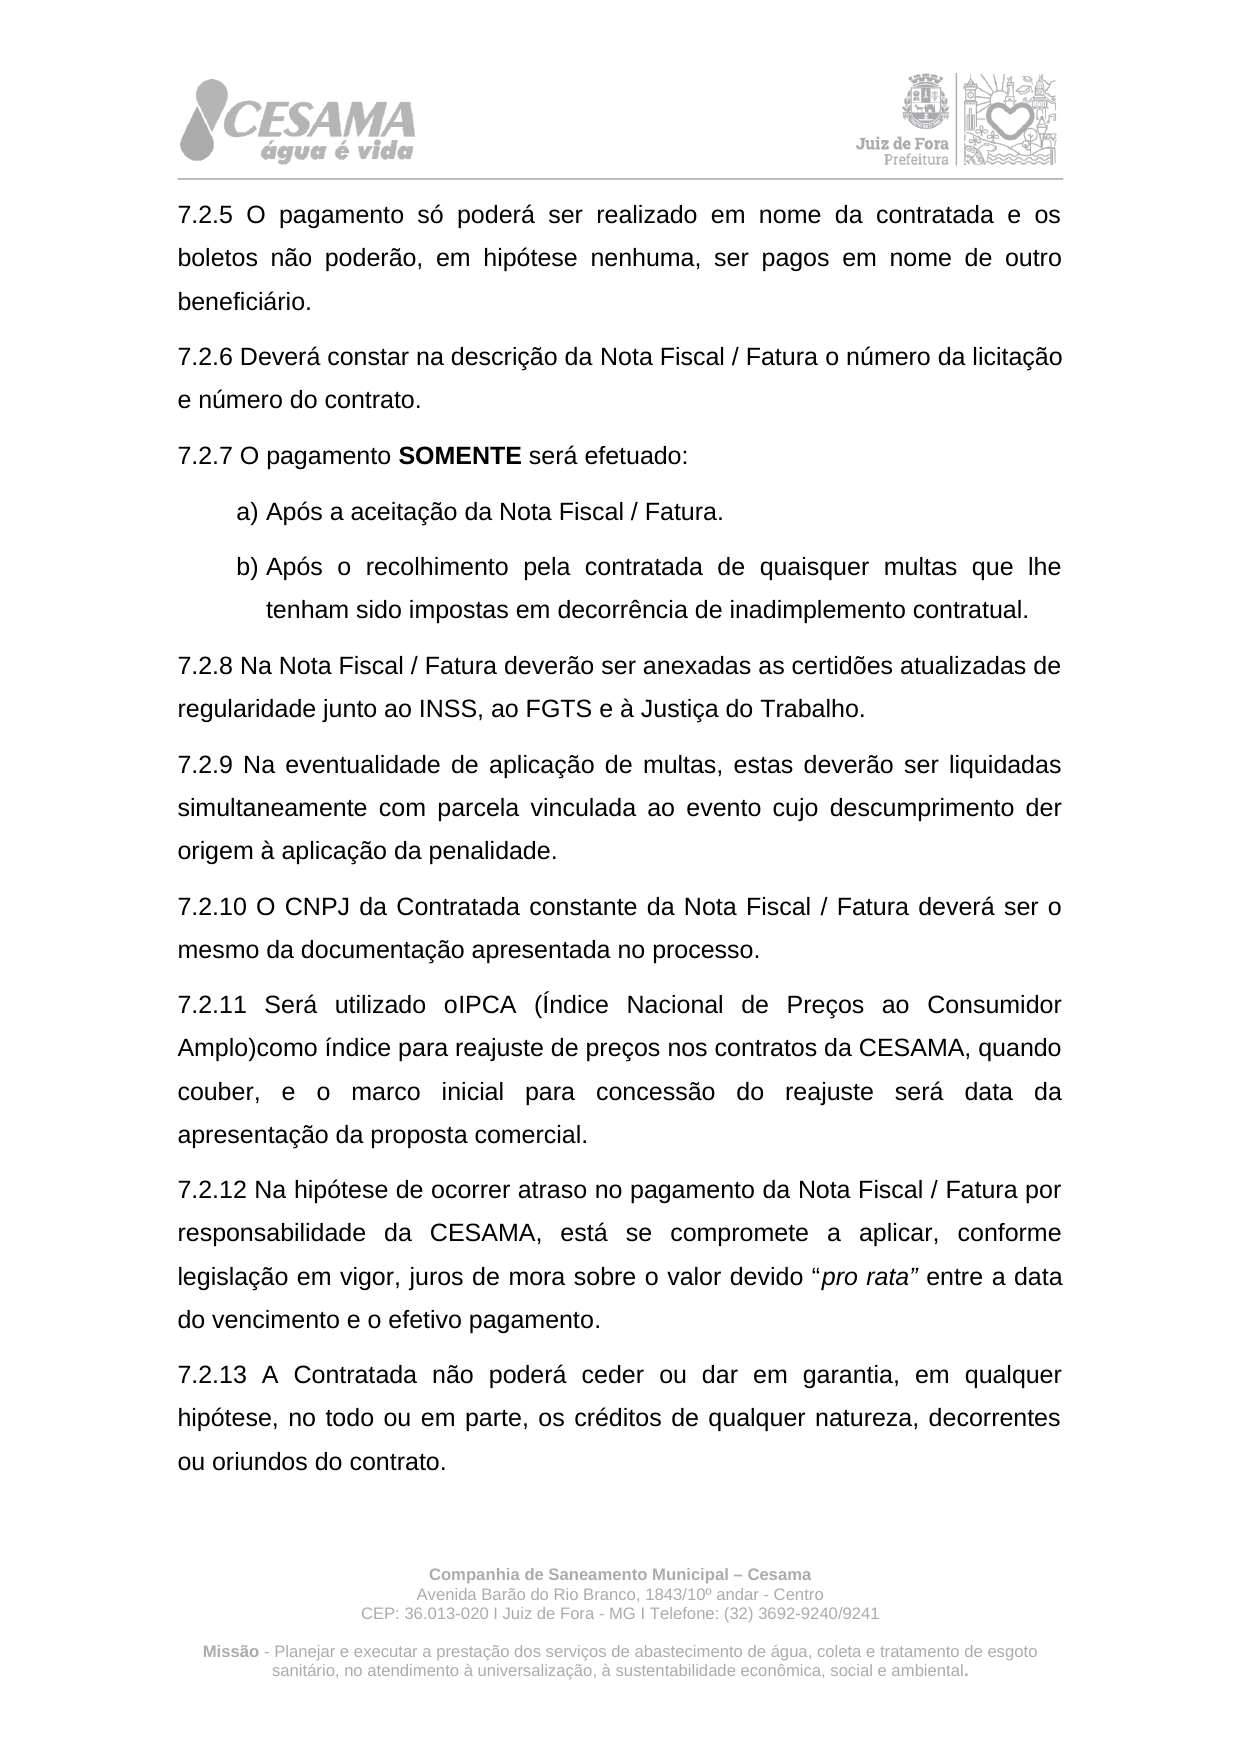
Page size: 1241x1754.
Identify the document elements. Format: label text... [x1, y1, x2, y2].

text 7.2.12 Na hipótese de ocorrer atraso no pagamento da Nota Fiscal / Fatura por responsabilidade da CESAMA, está se compromete a aplicar, conforme legislação em vigor, juros de mora sobre o valor devido “pro rata” entre a data do vencimento e o efetivo pagamento. [177, 1175, 1063, 1333]
text 7.2.13 A Contratada não poderá ceder ou dar em garantia, em qualquer hipótese, no todo ou em parte, os créditos de qualquer natureza, decorrentes ou oriundos do contrato. [177, 1360, 1063, 1475]
text 7.2.9 Na eventualidade de aplicação de multas, estas deverão ser liquidadas simultaneamente com parcela vinculada ao evento cujo descumprimento der origem à aplicação da penalidade. [177, 750, 1063, 865]
text 7.2.8 Na Nota Fiscal / Fatura deverão ser anexadas as certidões atualizadas de regularidade junto ao INSS, ao FGTS e à Justiça do Trabalho. [177, 651, 1063, 723]
picture [177, 73, 1064, 180]
text 7.2.6 Deverá constar na descrição da Nota Fiscal / Fatura o número da licitação e número do contrato. [177, 342, 1063, 414]
text 7.2.10 O CNPJ da Contratada constante da Nota Fiscal / Fatura deverá ser o mesmo da documentação apresentada no processo. [177, 892, 1063, 963]
list Após a aceitação da Nota Fiscal / Fatura. [236, 497, 1063, 525]
text 7.2.7 O pagamento SOMENTE será efetuado: [177, 441, 1063, 470]
list Após o recolhimento pela contratada de quaisquer multas que lhe tenham sido impostas em decorrência de inadimplemento contratual. [236, 552, 1063, 624]
text 7.2.11 Será utilizado oIPCA (Índice Nacional de Preços ao Consumidor Amplo)como índice para reajuste de preços nos contratos da CESAMA, quando couber, e o marco inicial para concessão do reajuste será data da apresentação da proposta comercial. [177, 990, 1063, 1148]
text 7.2.5 O pagamento só poderá ser realizado em nome da contratada e os boletos não poderão, em hipótese nenhuma, ser pagos em nome de outro beneficiário. [177, 200, 1063, 315]
